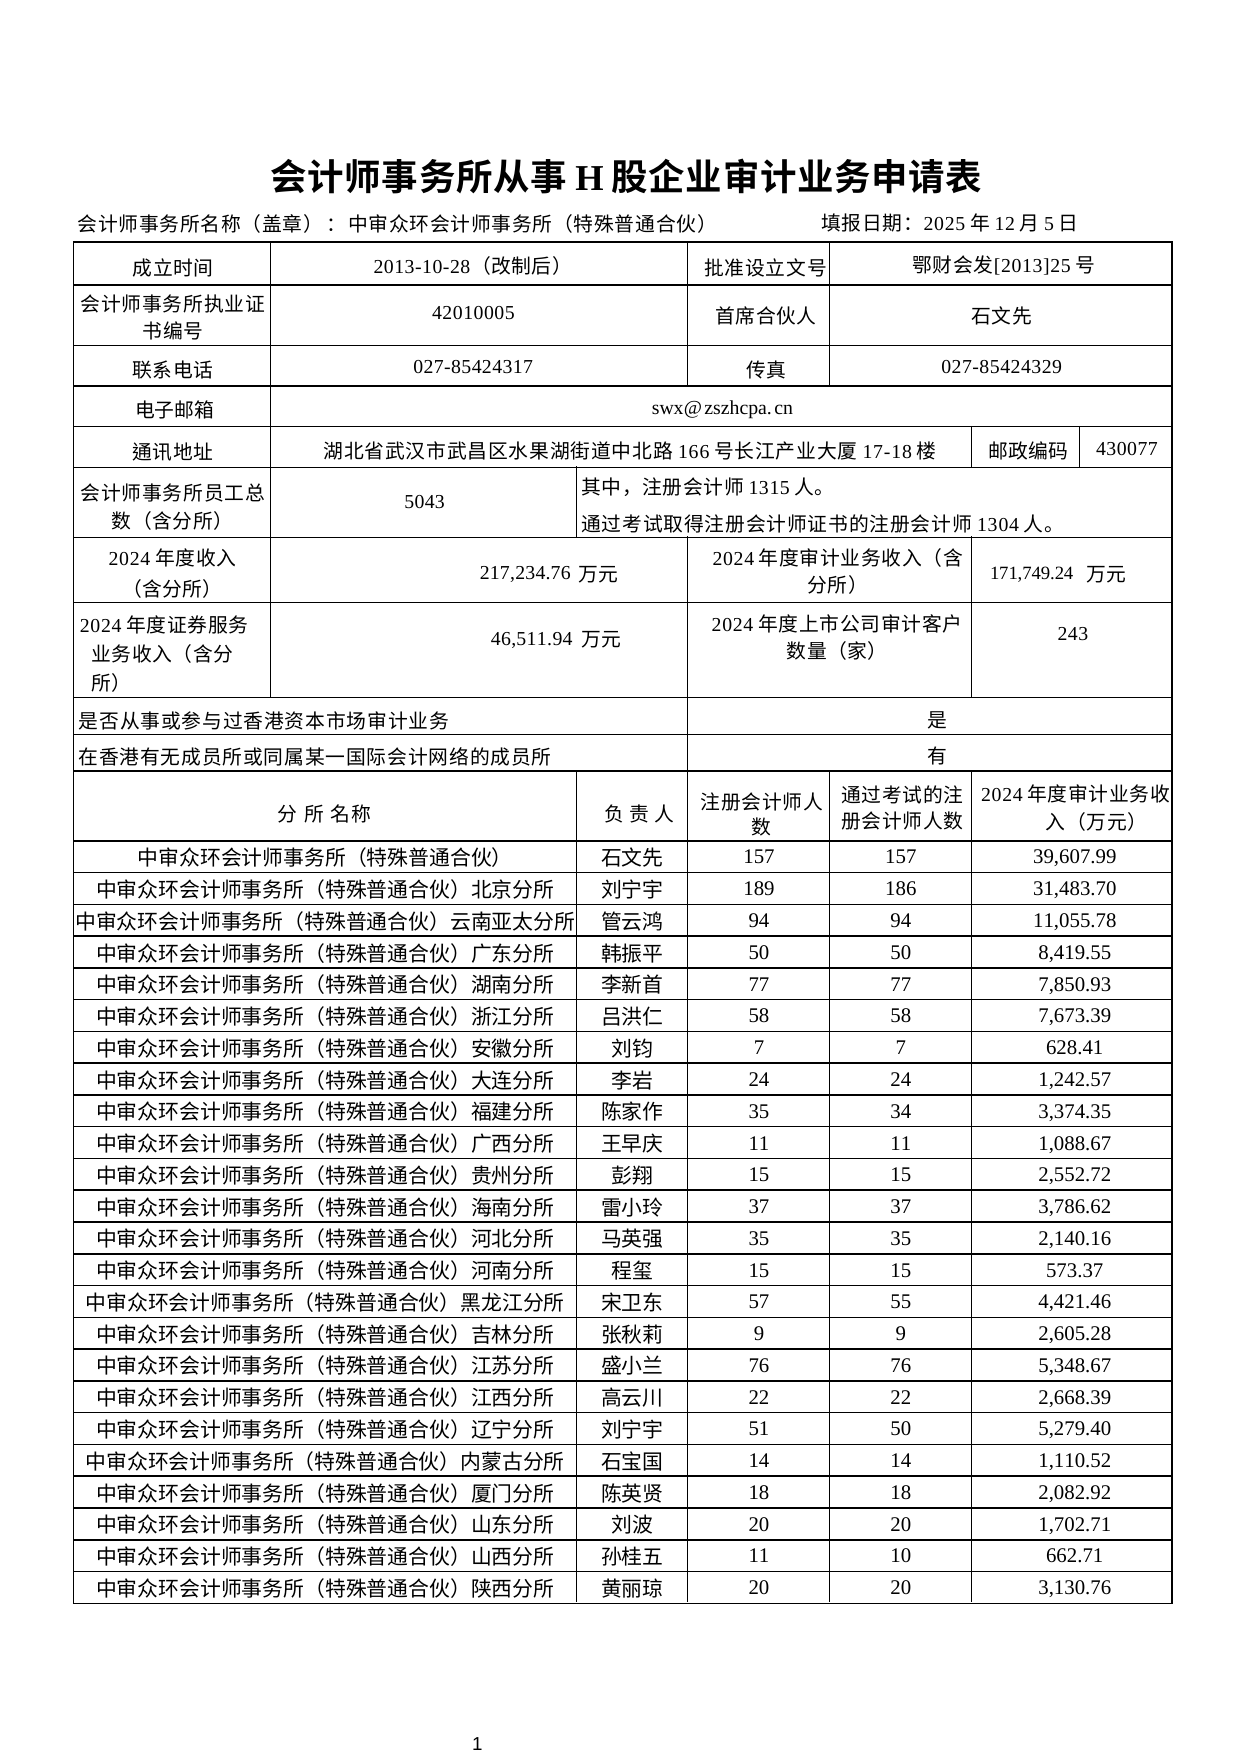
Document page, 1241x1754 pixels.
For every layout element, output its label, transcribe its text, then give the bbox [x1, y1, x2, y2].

table_cell 注册会计师人数 [688, 772, 829, 840]
table_cell 35 [830, 1223, 971, 1253]
table_cell 94 [830, 905, 971, 935]
table_cell 9 [830, 1318, 971, 1348]
table_cell 石宝国 [577, 1445, 687, 1475]
table_cell 刘波 [577, 1509, 687, 1539]
table_cell 2,668.39 [972, 1382, 1171, 1412]
table_cell 中审众环会计师事务所（特殊普通合伙）厦门分所 [74, 1477, 576, 1507]
table_cell 其中，注册会计师1315人。 通过考试取得注册会计师证书的注册会计师1304人。 [577, 468, 1171, 536]
table_cell 76 [830, 1350, 971, 1380]
table_cell 171,749.24 万元 [972, 538, 1171, 602]
table_cell 3,130.76 [972, 1572, 1171, 1602]
table_cell 94 [688, 905, 829, 935]
table_cell 51 [688, 1413, 829, 1443]
table_cell 刘宁宇 [577, 1413, 687, 1443]
table_cell 11 [688, 1127, 829, 1158]
table_cell 宋卫东 [577, 1286, 687, 1316]
table_cell 76 [688, 1350, 829, 1380]
table_cell 中审众环会计师事务所（特殊普通合伙）江苏分所 [74, 1350, 576, 1380]
table_cell 会计师事务所员工总 数（含分所） [74, 468, 270, 536]
table_cell 5043 [271, 468, 576, 536]
table_cell 3,786.62 [972, 1191, 1171, 1221]
table_cell 20 [830, 1509, 971, 1539]
table_cell 18 [830, 1477, 971, 1507]
table_cell 黄丽琼 [577, 1572, 687, 1602]
table_cell 10 [830, 1541, 971, 1571]
table_cell 11 [830, 1127, 971, 1158]
table_cell 18 [688, 1477, 829, 1507]
table_cell 王早庆 [577, 1127, 687, 1158]
table_cell 马英强 [577, 1223, 687, 1253]
table_cell 中审众环会计师事务所（特殊普通合伙）辽宁分所 [74, 1413, 576, 1443]
table_cell 2024年度证券服务业务收入（含分所） [74, 603, 270, 697]
table_cell 027-85424329 [830, 346, 1171, 385]
table_cell 中审众环会计师事务所（特殊普通合伙）福建分所 [74, 1096, 576, 1126]
table_cell 2024年度审计业务收 入（万元） [972, 772, 1171, 840]
table_cell 39,607.99 [972, 842, 1171, 872]
table_cell 22 [830, 1382, 971, 1412]
table_cell 盛小兰 [577, 1350, 687, 1380]
table_cell 中审众环会计师事务所（特殊普通合伙）山西分所 [74, 1541, 576, 1571]
table_cell 中审众环会计师事务所（特殊普通合伙）北京分所 [74, 873, 576, 903]
table_cell 77 [830, 969, 971, 999]
table_cell 5,348.67 [972, 1350, 1171, 1380]
table_cell 15 [688, 1159, 829, 1189]
table_cell 中审众环会计师事务所（特殊普通合伙）黑龙江分所 [74, 1286, 576, 1316]
table_cell 50 [830, 937, 971, 967]
table_cell 9 [688, 1318, 829, 1348]
table_cell 中审众环会计师事务所（特殊普通合伙）湖南分所 [74, 969, 576, 999]
table_cell 24 [688, 1064, 829, 1094]
table_cell 15 [688, 1255, 829, 1285]
table_cell 2,605.28 [972, 1318, 1171, 1348]
table_cell 通过考试的注册会计师人数 [830, 772, 971, 840]
table_cell 46,511.94 万元 [271, 603, 687, 697]
table_cell 11 [688, 1541, 829, 1571]
table_cell 628.41 [972, 1032, 1171, 1062]
table_cell 1,702.71 [972, 1509, 1171, 1539]
table_cell 通讯地址 [74, 427, 270, 466]
table_cell 传真 [688, 346, 829, 385]
table_cell 2,140.16 [972, 1223, 1171, 1253]
table_cell 中审众环会计师事务所（特殊普通合伙）大连分所 [74, 1064, 576, 1094]
table_cell 42010005 [271, 286, 687, 344]
table_cell 2024年度审计业务收入（含分所） [688, 538, 971, 602]
table_cell 217,234.76 万元 [271, 538, 687, 602]
table_cell 中审众环会计师事务所（特殊普通合伙）河北分所 [74, 1223, 576, 1253]
table_cell 15 [830, 1159, 971, 1189]
table_cell 57 [688, 1286, 829, 1316]
table_cell 韩振平 [577, 937, 687, 967]
table_cell 中审众环会计师事务所（特殊普通合伙）海南分所 [74, 1191, 576, 1221]
table_cell 34 [830, 1096, 971, 1126]
table_cell 陈英贤 [577, 1477, 687, 1507]
table_cell 31,483.70 [972, 873, 1171, 903]
table_cell 157 [688, 842, 829, 872]
table_cell 程玺 [577, 1255, 687, 1285]
table_cell 邮政编码 [972, 427, 1079, 466]
table_cell 联系电话 [74, 346, 270, 385]
table_cell 李新首 [577, 969, 687, 999]
table_cell 1,088.67 [972, 1127, 1171, 1158]
table_cell 中审众环会计师事务所（特殊普通合伙）内蒙古分所 [74, 1445, 576, 1475]
table_cell 刘钧 [577, 1032, 687, 1062]
table_cell 7,673.39 [972, 1000, 1171, 1031]
table_cell 1,110.52 [972, 1445, 1171, 1475]
table_header 批准设立文号 [688, 243, 829, 284]
table_cell 573.37 [972, 1255, 1171, 1285]
text 会计师事务所名称（盖章）：中审众环会计师事务所（特殊普通合伙） 填报日期：2025年12月5日 [78, 209, 1172, 238]
table_cell 20 [830, 1572, 971, 1602]
table_cell 186 [830, 873, 971, 903]
table_cell 中审众环会计师事务所（特殊普通合伙）河南分所 [74, 1255, 576, 1285]
table_cell 7 [830, 1032, 971, 1062]
table_cell 37 [830, 1191, 971, 1221]
table_cell 24 [830, 1064, 971, 1094]
table_cell 430077 [1080, 427, 1171, 466]
table_cell 027-85424317 [271, 346, 687, 385]
table_cell 15 [830, 1255, 971, 1285]
table_cell 陈家作 [577, 1096, 687, 1126]
table_cell 刘宁宇 [577, 873, 687, 903]
table_cell 11,055.78 [972, 905, 1171, 935]
table_cell 中审众环会计师事务所（特殊普通合伙）贵州分所 [74, 1159, 576, 1189]
table_cell 662.71 [972, 1541, 1171, 1571]
table_cell 189 [688, 873, 829, 903]
table_cell 负 责 人 [577, 772, 687, 840]
table_header 成立时间 [74, 243, 270, 284]
table_cell 在香港有无成员所或同属某一国际会计网络的成员所 [74, 735, 687, 770]
table_cell 55 [830, 1286, 971, 1316]
table_cell 石文先 [830, 286, 1171, 344]
table_cell 管云鸿 [577, 905, 687, 935]
table_cell 雷小玲 [577, 1191, 687, 1221]
table_cell 中审众环会计师事务所（特殊普通合伙）吉林分所 [74, 1318, 576, 1348]
table_cell 中审众环会计师事务所（特殊普通合伙）广西分所 [74, 1127, 576, 1158]
table_cell 2024年度收入 （含分所） [74, 538, 270, 602]
table_cell 中审众环会计师事务所（特殊普通合伙）安徽分所 [74, 1032, 576, 1062]
table_cell 分 所 名称 [74, 772, 576, 840]
table_cell 50 [688, 937, 829, 967]
table_cell 50 [830, 1413, 971, 1443]
table_cell 4,421.46 [972, 1286, 1171, 1316]
table_cell 有 [688, 735, 1171, 770]
table_cell 石文先 [577, 842, 687, 872]
table_cell 20 [688, 1572, 829, 1602]
table_cell 3,374.35 [972, 1096, 1171, 1126]
table_cell 中审众环会计师事务所（特殊普通合伙） [74, 842, 576, 872]
table_cell 1,242.57 [972, 1064, 1171, 1094]
table_cell 中审众环会计师事务所（特殊普通合伙）云南亚太分所 [74, 905, 576, 935]
table_cell 中审众环会计师事务所（特殊普通合伙）广东分所 [74, 937, 576, 967]
table_cell 8,419.55 [972, 937, 1171, 967]
table_cell 高云川 [577, 1382, 687, 1412]
table_cell 会计师事务所执业证书编号 [74, 286, 270, 344]
table_cell 孙桂五 [577, 1541, 687, 1571]
table_cell 2024年度上市公司审计客户数量（家） [688, 603, 971, 697]
table_cell 35 [688, 1096, 829, 1126]
table_cell 14 [830, 1445, 971, 1475]
table_cell 2,082.92 [972, 1477, 1171, 1507]
table_cell 吕洪仁 [577, 1000, 687, 1031]
table_cell 中审众环会计师事务所（特殊普通合伙）浙江分所 [74, 1000, 576, 1031]
table_cell 中审众环会计师事务所（特殊普通合伙）陕西分所 [74, 1572, 576, 1602]
table_header 鄂财会发[2013]25号 [830, 243, 1171, 284]
table_header 2013-10-28（改制后） [271, 243, 687, 284]
table_cell 是 [688, 698, 1171, 733]
table_cell 7,850.93 [972, 969, 1171, 999]
table_cell 是否从事或参与过香港资本市场审计业务 [74, 698, 687, 733]
table_cell 中审众环会计师事务所（特殊普通合伙）江西分所 [74, 1382, 576, 1412]
table_cell 22 [688, 1382, 829, 1412]
table_cell 湖北省武汉市武昌区水果湖街道中北路166号长江产业大厦17-18楼 [271, 427, 971, 466]
table_cell 77 [688, 969, 829, 999]
table_cell 电子邮箱 [74, 387, 270, 426]
table_cell 58 [830, 1000, 971, 1031]
table_cell 首席合伙人 [688, 286, 829, 344]
table_cell 彭翔 [577, 1159, 687, 1189]
table_cell 2,552.72 [972, 1159, 1171, 1189]
table_cell 20 [688, 1509, 829, 1539]
table_cell 58 [688, 1000, 829, 1031]
table_cell 中审众环会计师事务所（特殊普通合伙）山东分所 [74, 1509, 576, 1539]
table_cell 243 [972, 603, 1171, 697]
table_cell 14 [688, 1445, 829, 1475]
table_cell 37 [688, 1191, 829, 1221]
table_cell swx@zszhcpa.cn [271, 387, 1171, 426]
table_cell 7 [688, 1032, 829, 1062]
table_cell 张秋莉 [577, 1318, 687, 1348]
table_cell 35 [688, 1223, 829, 1253]
table_cell 5,279.40 [972, 1413, 1171, 1443]
table_cell 李岩 [577, 1064, 687, 1094]
table_cell 157 [830, 842, 971, 872]
text 会计师事务所从事H股企业审计业务申请表 [270, 152, 1172, 201]
